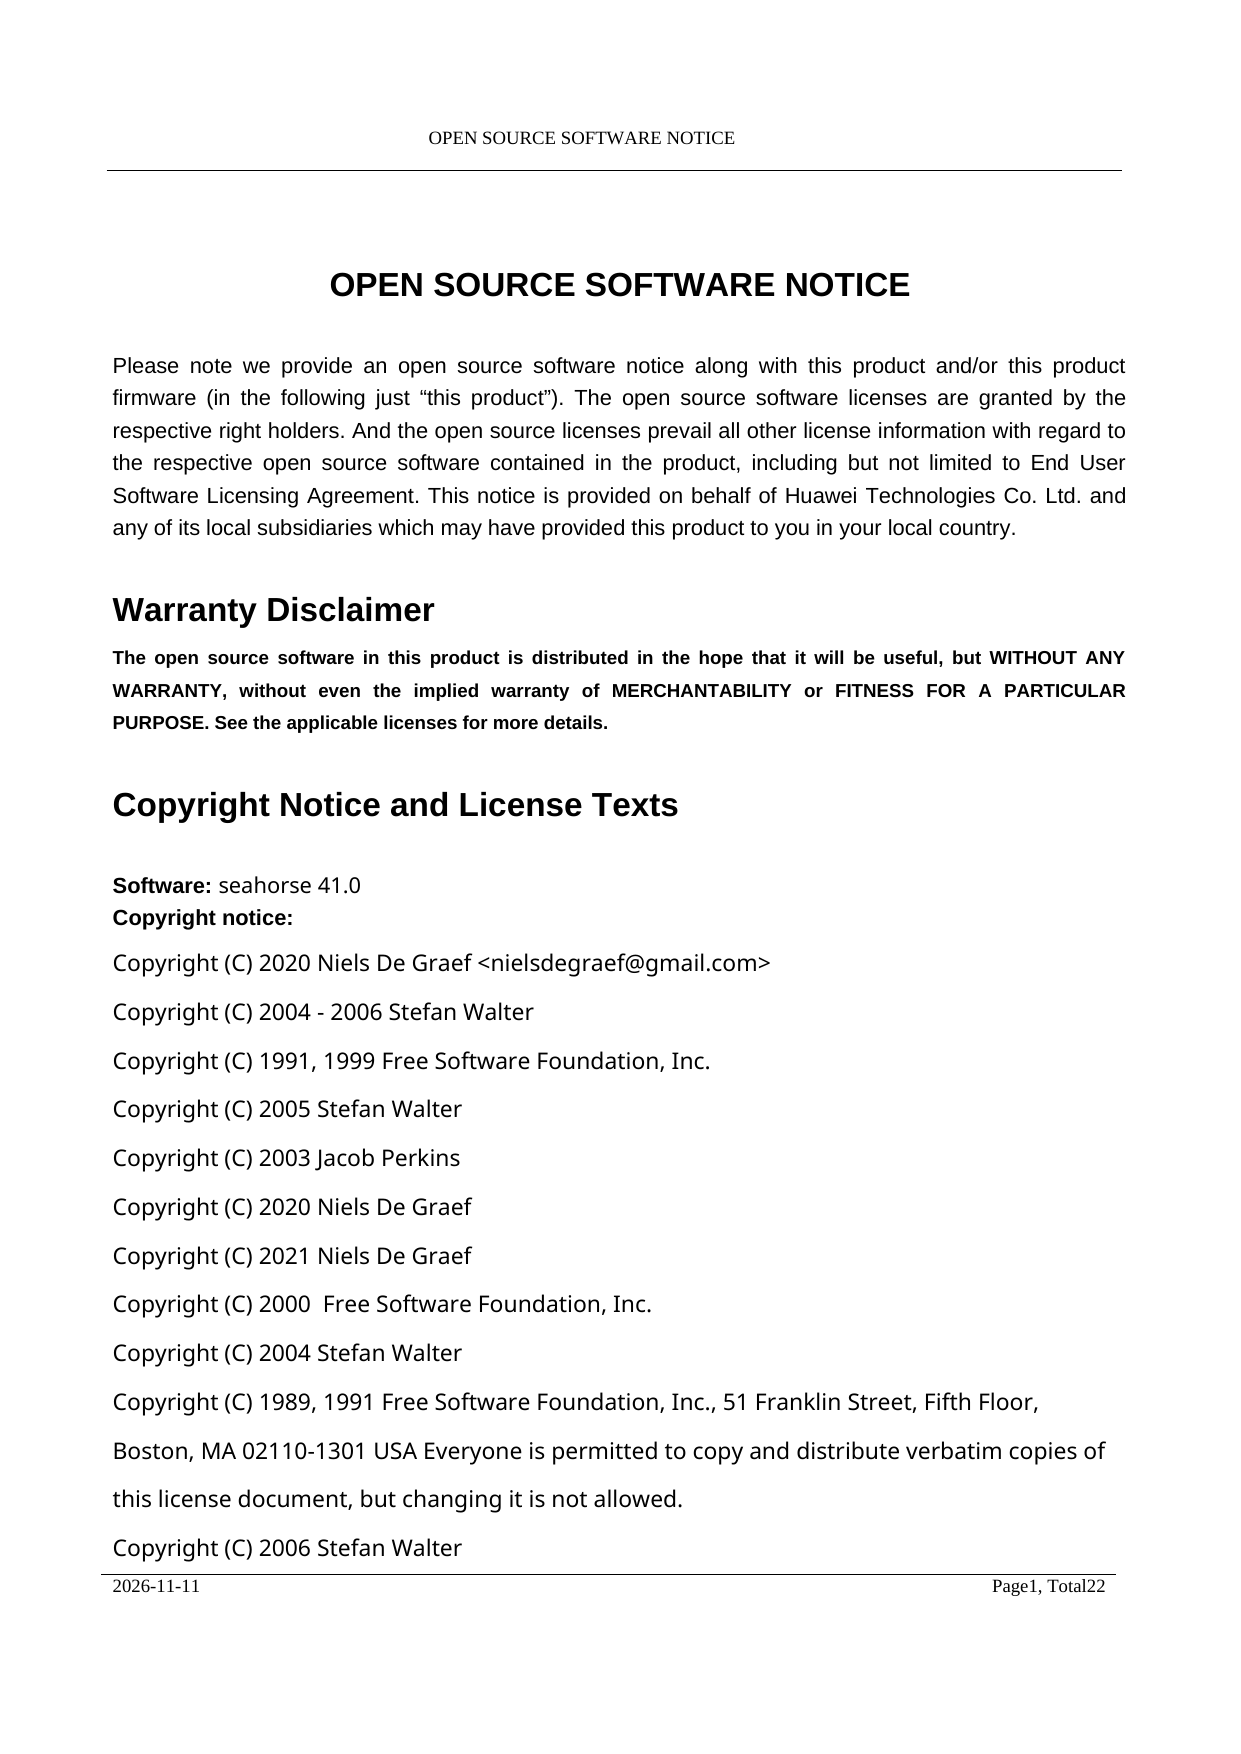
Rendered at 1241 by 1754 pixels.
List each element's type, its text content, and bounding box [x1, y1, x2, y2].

text The open source software in this product is distributed in the hope that it will be useful, but WITHOUT ANY WARRANTY, without even the implied warranty of MERCHANTABILITY or FITNESS FOR A PARTICULAR PURPOSE. See the applicable licenses for more details. [112, 641, 1128, 739]
text OPEN SOURCE SOFTWARE NOTICE [112, 251, 1128, 316]
text Warranty Disclaimer [112, 576, 1128, 641]
text Please note we provide an open source software notice along with this product and/or this product firmware (in the following just “this product”). The open source software licenses are granted by the respective right holders. And the open source licenses prevail all other license information with regard to the respective open source software contained in the product, including but not limited to End User Software Licensing Agreement. This notice is provided on behalf of Huawei Technologies Co. Ltd. and any of its local subsidiaries which may have provided this product to you in your local country. [112, 349, 1128, 544]
text Copyright notice: [112, 901, 1128, 934]
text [112, 947, 1128, 1564]
text Copyright Notice and License Texts [112, 771, 1128, 836]
text Software: seahorse 41.0 [112, 869, 1128, 901]
